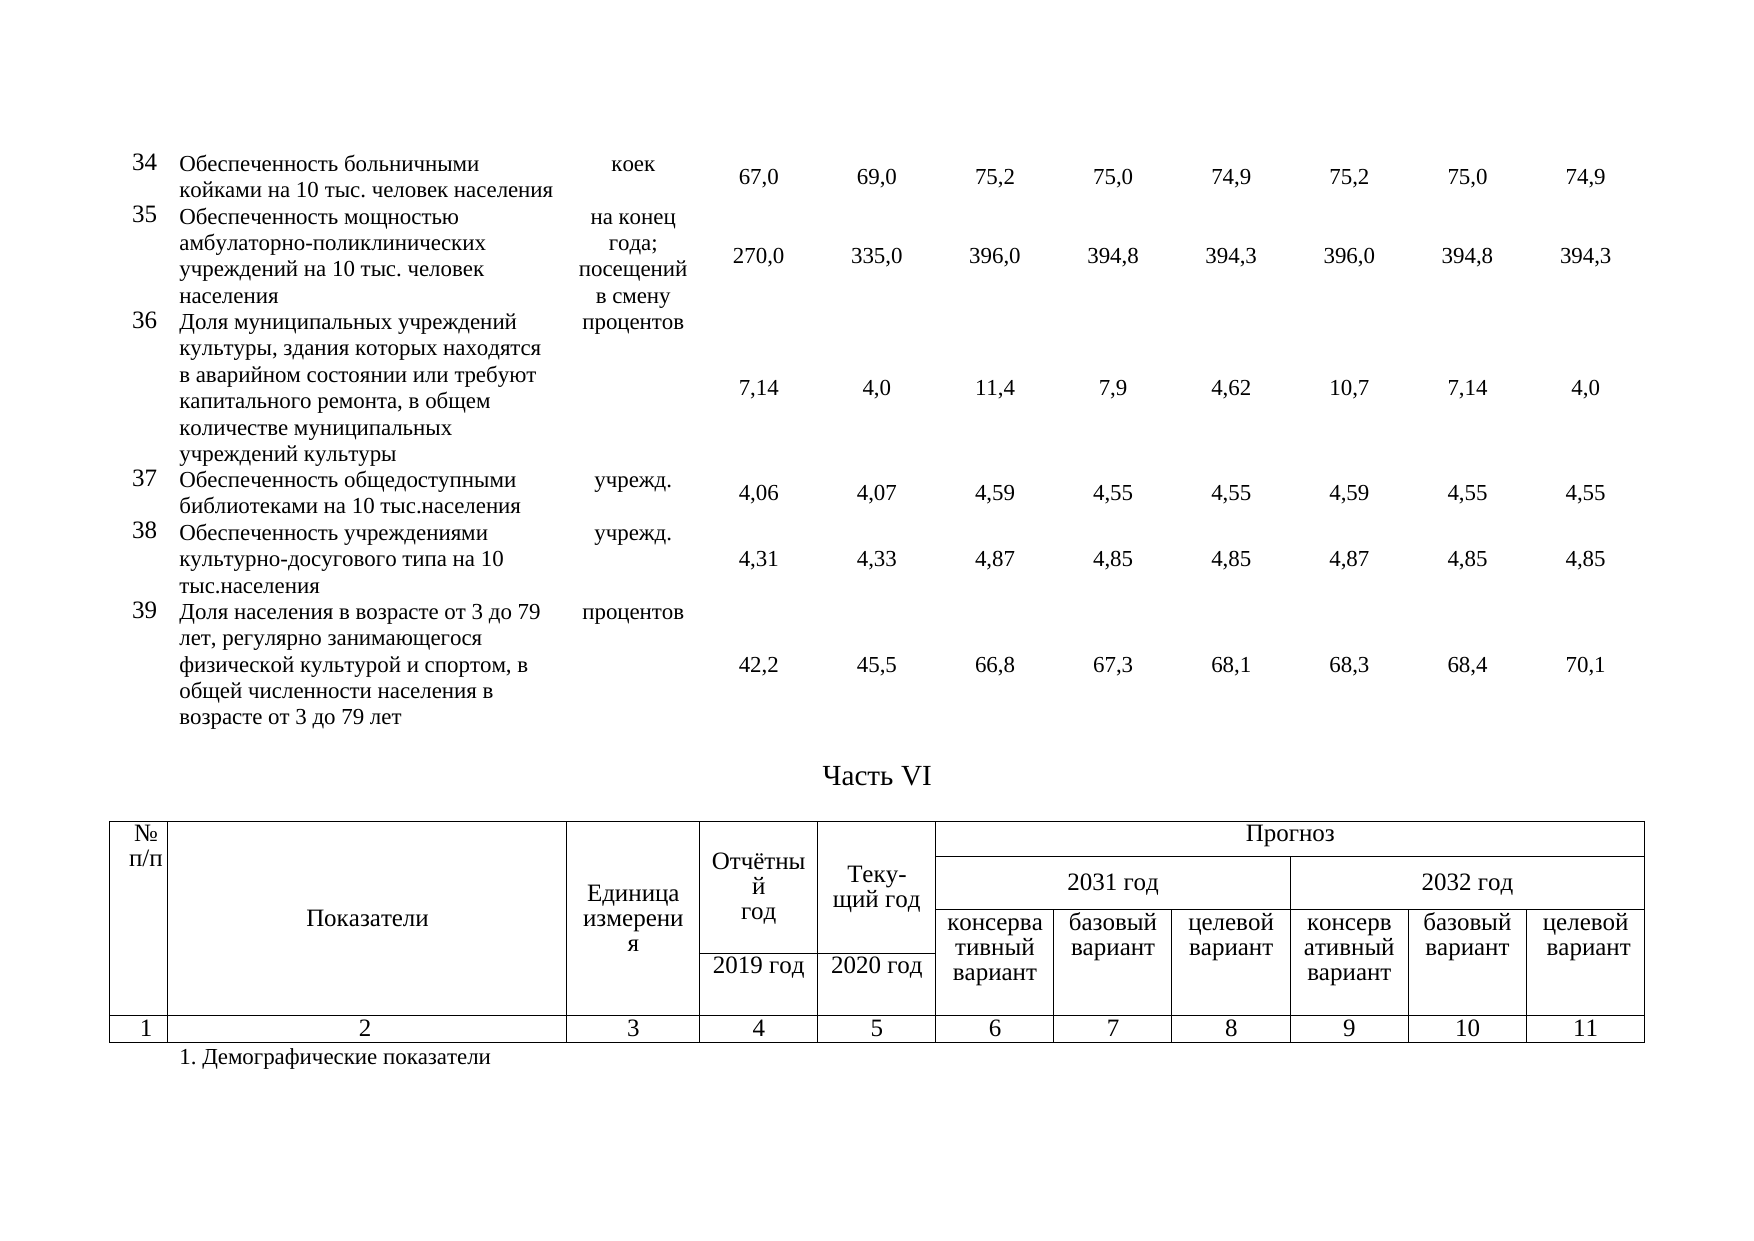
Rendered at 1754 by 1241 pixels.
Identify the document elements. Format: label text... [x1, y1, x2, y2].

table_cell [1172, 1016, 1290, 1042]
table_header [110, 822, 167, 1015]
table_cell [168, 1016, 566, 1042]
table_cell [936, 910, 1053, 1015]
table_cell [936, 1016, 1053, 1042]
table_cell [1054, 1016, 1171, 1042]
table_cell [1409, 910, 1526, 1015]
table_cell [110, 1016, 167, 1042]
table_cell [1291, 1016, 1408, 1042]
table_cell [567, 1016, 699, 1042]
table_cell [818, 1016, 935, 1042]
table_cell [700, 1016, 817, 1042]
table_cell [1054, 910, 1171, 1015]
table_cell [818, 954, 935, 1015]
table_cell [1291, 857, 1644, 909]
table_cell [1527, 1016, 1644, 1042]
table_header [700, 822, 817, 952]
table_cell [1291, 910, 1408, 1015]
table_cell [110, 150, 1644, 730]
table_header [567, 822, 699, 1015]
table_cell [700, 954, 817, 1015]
text Часть VI [112, 758, 1641, 792]
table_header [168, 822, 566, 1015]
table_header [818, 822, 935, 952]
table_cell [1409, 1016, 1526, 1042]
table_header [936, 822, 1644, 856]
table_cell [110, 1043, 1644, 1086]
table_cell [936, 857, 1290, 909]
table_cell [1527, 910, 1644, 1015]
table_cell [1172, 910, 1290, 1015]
